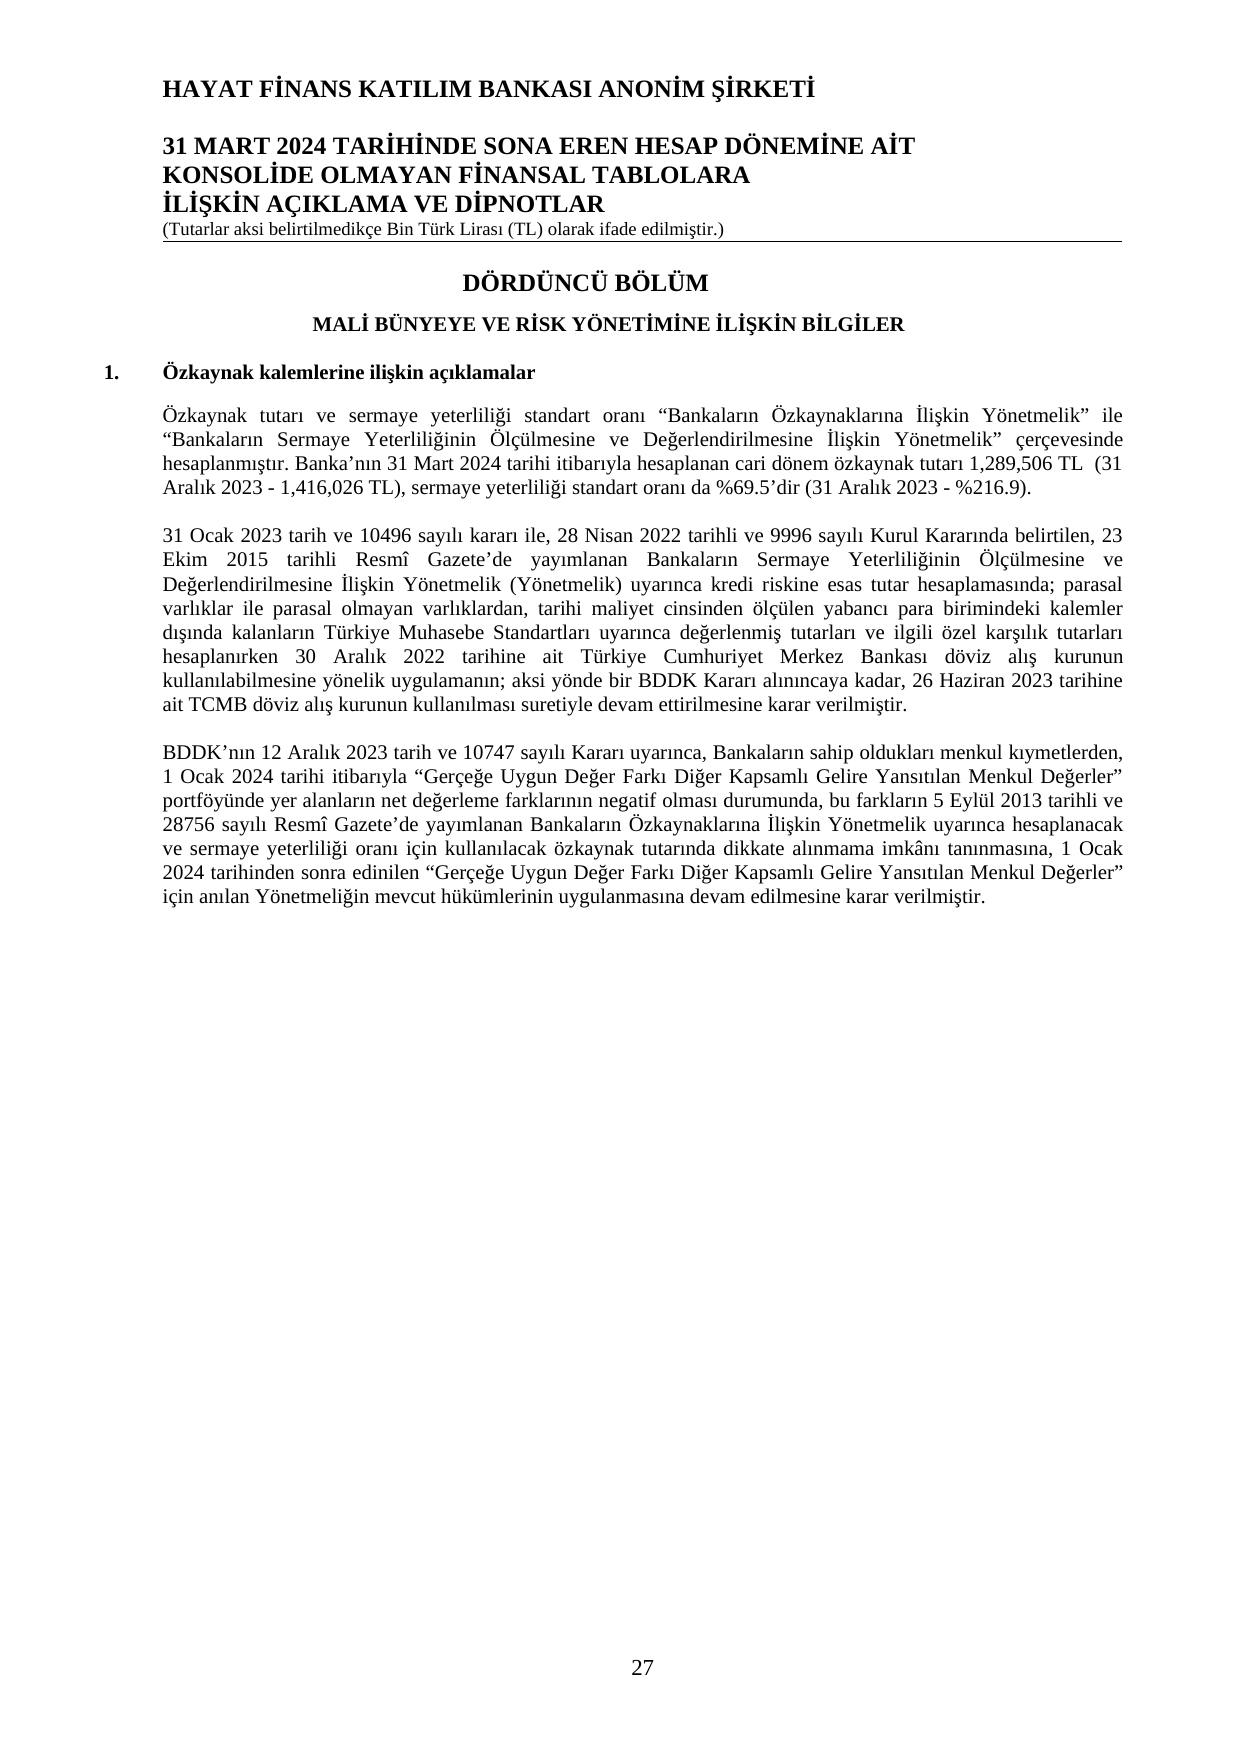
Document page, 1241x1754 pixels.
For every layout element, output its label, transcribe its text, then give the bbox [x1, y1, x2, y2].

text 1. Özkaynak kalemlerine ilişkin açıklamalar [103, 360, 1122, 384]
text 31 Ocak 2023 tarih ve 10496 sayılı kararı ile, 28 Nisan 2022 tarihli ve 9996 sayılı Kurul Kararında belirtilen, 23 Ekim 2015 tarihli Resmî Gazete’de yayımlanan Bankaların Sermaye Yeterliliğinin Ölçülmesine ve Değerlendirilmesine İlişkin Yönetmelik (Yönetmelik) uyarınca kredi riskine esas tutar hesaplamasında; parasal varlıklar ile parasal olmayan varlıklardan, tarihi maliyet cinsinden ölçülen yabancı para birimindeki kalemler dışında kalanların Türkiye Muhasebe Standartları uyarınca değerlenmiş tutarları ve ilgili özel karşılık tutarları hesaplanırken 30 Aralık 2022 tarihine ait Türkiye Cumhuriyet Merkez Bankası döviz alış kurunun kullanılabilmesine yönelik uygulamanın; aksi yönde bir BDDK Kararı alınıncaya kadar, 26 Haziran 2023 tarihine ait TCMB döviz alış kurunun kullanılması suretiyle devam ettirilmesine karar verilmiştir. [162, 523, 1124, 716]
text DÖRDÜNCÜ BÖLÜM [387, 268, 1122, 297]
text BDDK’nın 12 Aralık 2023 tarih ve 10747 sayılı Kararı uyarınca, Bankaların sahip oldukları menkul kıymetlerden, 1 Ocak 2024 tarihi itibarıyla “Gerçeğe Uygun Değer Farkı Diğer Kapsamlı Gelire Yansıtılan Menkul Değerler” portföyünde yer alanların net değerleme farklarının negatif olması durumunda, bu farkların 5 Eylül 2013 tarihli ve 28756 sayılı Resmî Gazete’de yayımlanan Bankaların Özkaynaklarına İlişkin Yönetmelik uyarınca hesaplanacak ve sermaye yeterliliği oranı için kullanılacak özkaynak tutarında dikkate alınmama imkânı tanınmasına, 1 Ocak 2024 tarihinden sonra edinilen “Gerçeğe Uygun Değer Farkı Diğer Kapsamlı Gelire Yansıtılan Menkul Değerler” için anılan Yönetmeliğin mevcut hükümlerinin uygulanmasına devam edilmesine karar verilmiştir. [162, 740, 1124, 908]
text MALİ BÜNYEYE VE RİSK YÖNETİMİNE İLİŞKİN BİLGİLER [237, 312, 1122, 336]
text Özkaynak tutarı ve sermaye yeterliliği standart oranı “Bankaların Özkaynaklarına İlişkin Yönetmelik” ile “Bankaların Sermaye Yeterliliğinin Ölçülmesine ve Değerlendirilmesine İlişkin Yönetmelik” çerçevesinde hesaplanmıştır. Banka’nın 31 Mart 2024 tarihi itibarıyla hesaplanan cari dönem özkaynak tutarı 1,289,506 TL (31 Aralık 2023 - 1,416,026 TL), sermaye yeterliliği standart oranı da %69.5’dir (31 Aralık 2023 - %216.9). [162, 403, 1124, 499]
